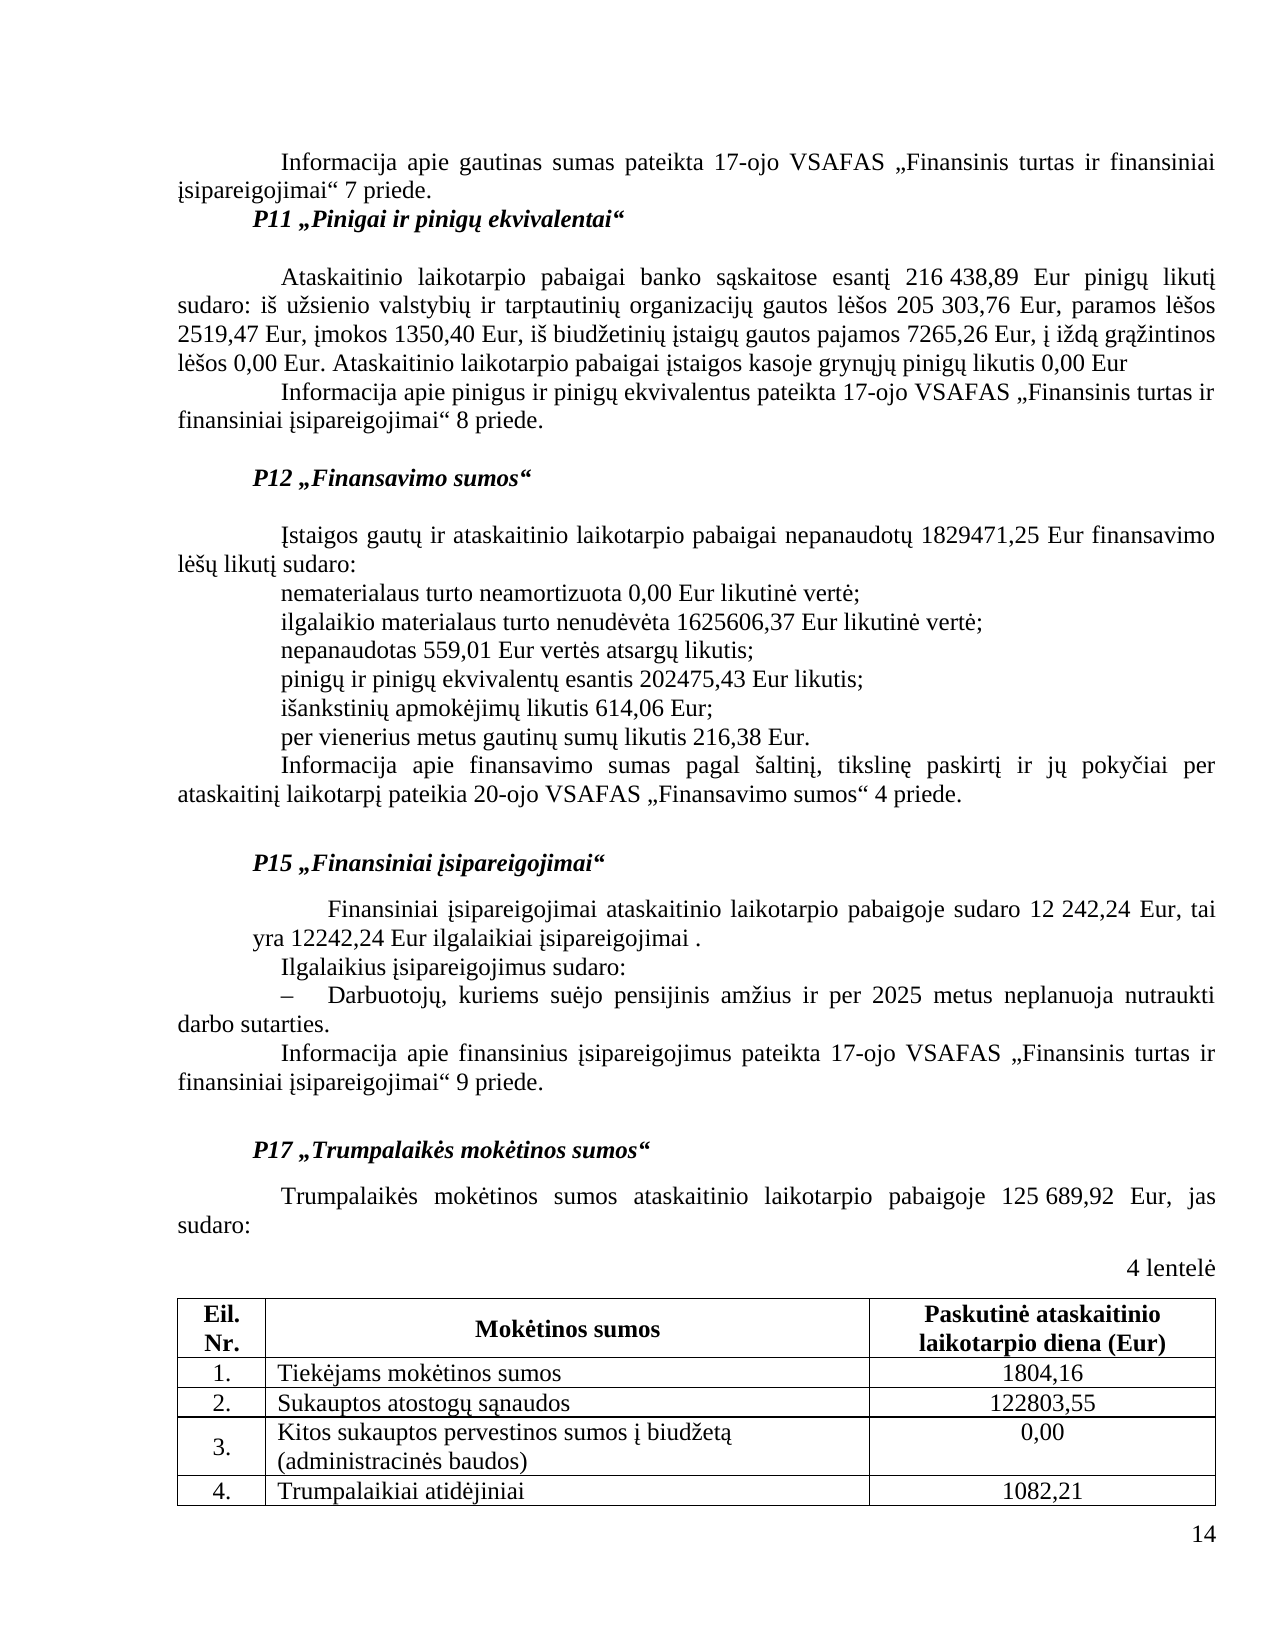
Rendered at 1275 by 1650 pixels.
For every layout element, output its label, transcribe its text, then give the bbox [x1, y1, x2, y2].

text Informacija apie gautinas sumas pateikta 17-ojo VSAFAS „Finansinis turtas ir finansiniai įsipareigojimai“ 7 priede. [177, 147, 1216, 204]
text Ilgalaikius įsipareigojimus sudaro: [177, 952, 1216, 980]
text P12 „Finansavimo sumos“ [177, 463, 1216, 492]
text P15 „Finansiniai įsipareigojimai“ [177, 848, 1216, 877]
list Darbuotojų, kuriems suėjo pensijinis amžius ir per 2025 metus neplanuoja nutraukti darbo sutarties. [177, 980, 1216, 1038]
text Informacija apie finansavimo sumas pagal šaltinį, tikslinę paskirtį ir jų pokyčiai per ataskaitinį laikotarpį pateikia 20-ojo VSAFAS „Finansavimo sumos“ 4 priede. [177, 751, 1216, 808]
text Finansiniai įsipareigojimai ataskaitinio laikotarpio pabaigoje sudaro 12 242,24 Eur, tai yra 12242,24 Eur ilgalaikiai įsipareigojimai . [252, 894, 1216, 952]
table_cell Kitos sukauptos pervestinos sumos į biudžetą (administracinės baudos) [266, 1418, 869, 1475]
table_cell 122803,55 [870, 1388, 1215, 1416]
table_cell 4. [178, 1476, 265, 1505]
table_header Paskutinė ataskaitinio laikotarpio diena (Eur) [870, 1299, 1215, 1357]
table_header Eil. Nr. [178, 1299, 265, 1357]
table_cell Trumpalaikiai atidėjiniai [266, 1476, 869, 1505]
text 4 lentelė [1002, 1254, 1216, 1282]
table_cell 2. [178, 1388, 265, 1416]
text Informacija apie pinigus ir pinigų ekvivalentus pateikta 17-ojo VSAFAS „Finansinis turtas ir finansiniai įsipareigojimai“ 8 priede. [177, 377, 1216, 434]
text Informacija apie finansinius įsipareigojimus pateikta 17-ojo VSAFAS „Finansinis turtas ir finansiniai įsipareigojimai“ 9 priede. [177, 1038, 1216, 1095]
table_cell Tiekėjams mokėtinos sumos [266, 1358, 869, 1387]
table_cell 1. [178, 1358, 265, 1387]
text ilgalaikio materialaus turto nenudėvėta 1625606,37 Eur likutinė vertė; [177, 607, 1216, 636]
text Trumpalaikės mokėtinos sumos ataskaitinio laikotarpio pabaigoje 125 689,92 Eur, jas sudaro: [177, 1181, 1216, 1239]
table_cell 1082,21 [870, 1476, 1215, 1505]
table_cell 0,00 [870, 1418, 1215, 1475]
text nematerialaus turto neamortizuota 0,00 Eur likutinė vertė; [177, 578, 1216, 607]
table_cell 3. [178, 1418, 265, 1475]
text P11 „Pinigai ir pinigų ekvivalentai“ [177, 204, 1216, 233]
text P17 „Trumpalaikės mokėtinos sumos“ [177, 1135, 1216, 1165]
text Ataskaitinio laikotarpio pabaigai banko sąskaitose esantį 216 438,89 Eur pinigų likutį sudaro: iš užsienio valstybių ir tarptautinių organizacijų gautos lėšos 205 303,76 Eur, paramos lėšos 2519,47 Eur, įmokos 1350,40 Eur, iš biudžetinių įstaigų gautos pajamos 7265,26 Eur, į iždą grąžintinos lėšos 0,00 Eur. Ataskaitinio laikotarpio pabaigai įstaigos kasoje grynųjų pinigų likutis 0,00 Eur [177, 262, 1216, 377]
table_cell Sukauptos atostogų sąnaudos [266, 1388, 869, 1416]
text išankstinių apmokėjimų likutis 614,06 Eur; [177, 693, 1216, 722]
text pinigų ir pinigų ekvivalentų esantis 202475,43 Eur likutis; [177, 664, 1216, 693]
text nepanaudotas 559,01 Eur vertės atsargų likutis; [177, 636, 1216, 664]
text per vienerius metus gautinų sumų likutis 216,38 Eur. [177, 722, 1216, 751]
text Įstaigos gautų ir ataskaitinio laikotarpio pabaigai nepanaudotų 1829471,25 Eur finansavimo lėšų likutį sudaro: [177, 521, 1216, 578]
table_header Mokėtinos sumos [266, 1299, 869, 1357]
table_cell 1804,16 [870, 1358, 1215, 1387]
